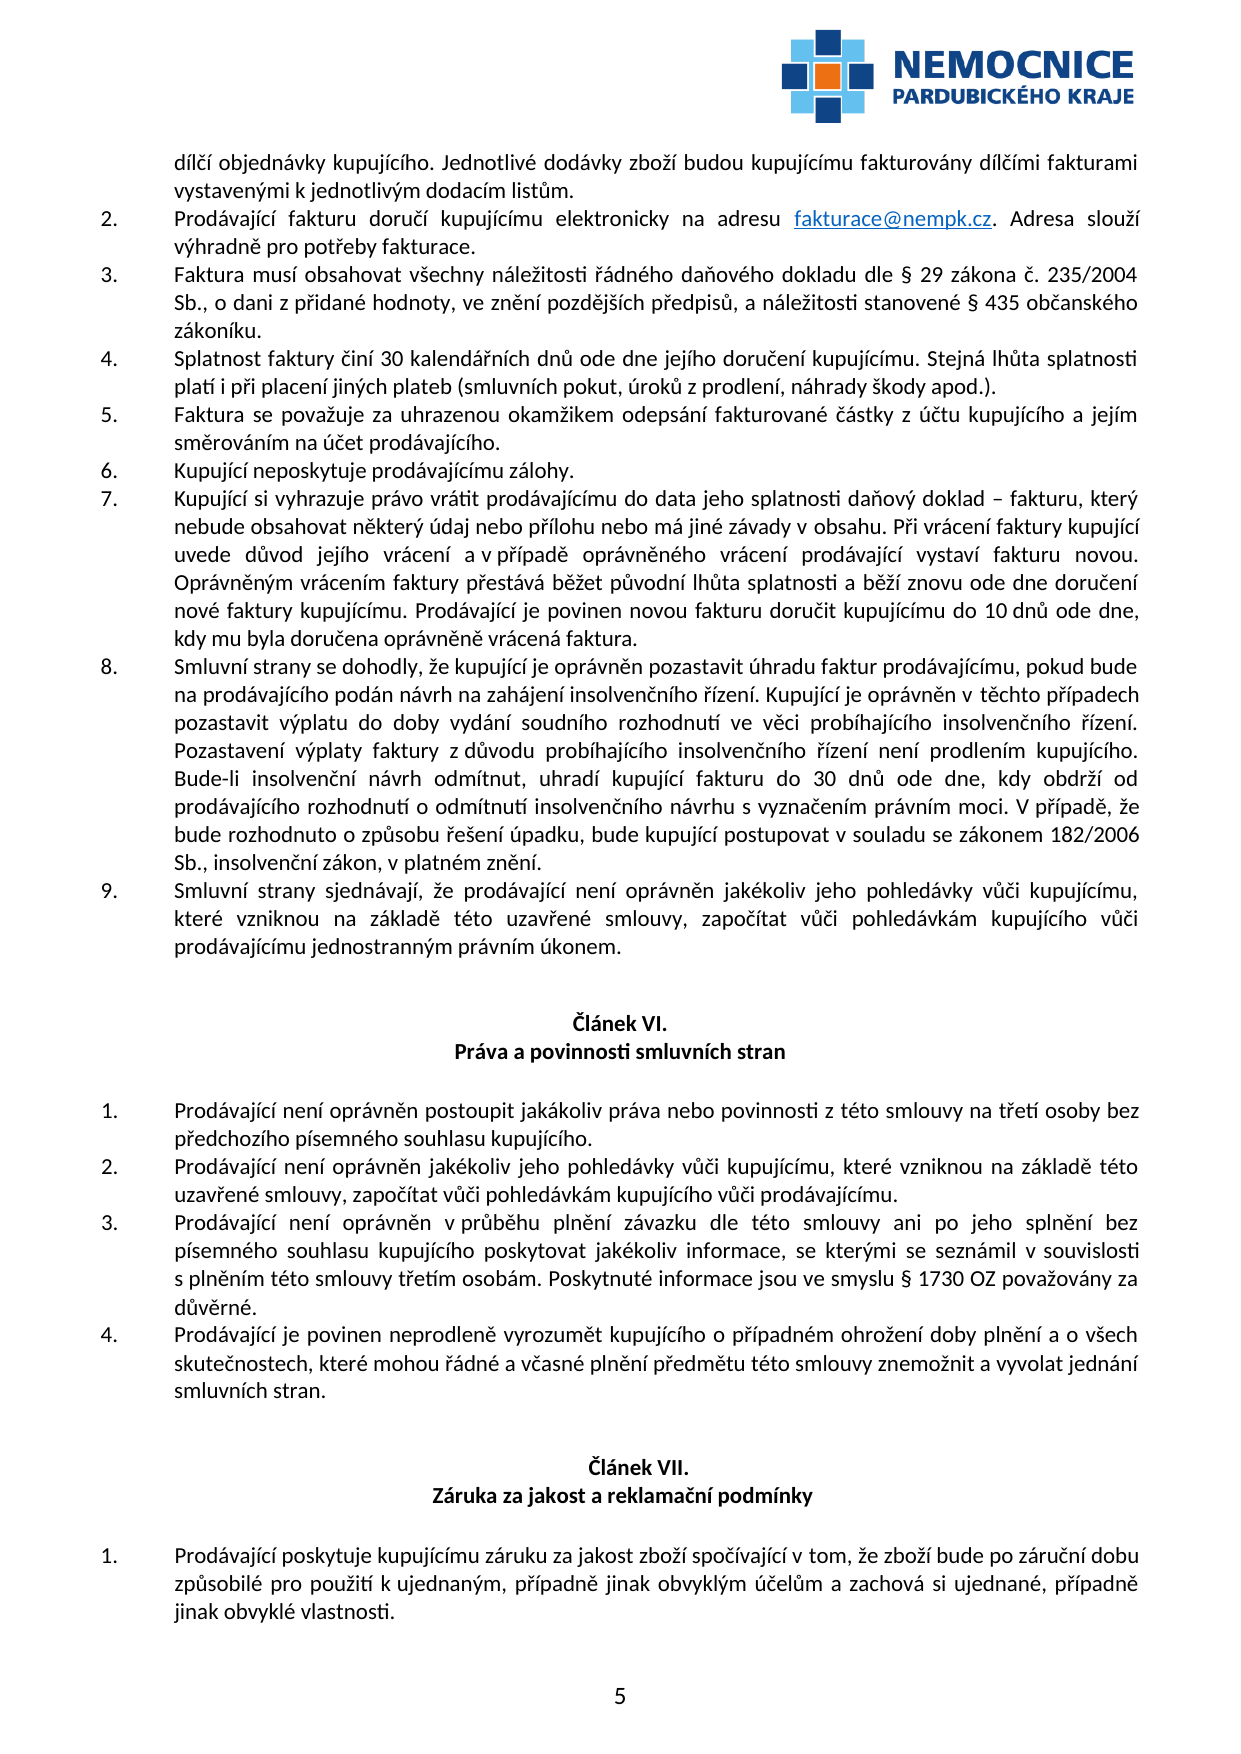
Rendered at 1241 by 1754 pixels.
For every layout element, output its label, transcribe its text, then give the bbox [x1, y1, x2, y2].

title Článek VI. [100, 1009, 1140, 1037]
text 6. Kupující neposkytuje prodávajícímu zálohy. [100, 456, 1140, 484]
text 3. Faktura musí obsahovat všechny náležitosti řádného daňového dokladu dle § 29 zákona č. 235/2004 Sb., o dani z přidané hodnoty, ve znění pozdějších předpisů, a náležitosti stanovené § 435 občanského zákoníku. [100, 260, 1140, 344]
text 3. Prodávající není oprávněn v průběhu plnění závazku dle této smlouvy ani po jeho splnění bez písemného souhlasu kupujícího poskytovat jakékoliv informace, se kterými se seznámil v souvislosti s plněním této smlouvy třetím osobám. Poskytnuté informace jsou ve smyslu § 1730 OZ považovány za důvěrné. [101, 1208, 1140, 1321]
text 5. Faktura se považuje za uhrazenou okamžikem odepsání fakturované částky z účtu kupujícího a jejím směrováním na účet prodávajícího. [100, 400, 1140, 456]
title Práva a povinnosti smluvních stran [100, 1037, 1140, 1065]
text 2. Prodávající není oprávněn jakékoliv jeho pohledávky vůči kupujícímu, které vzniknou na základě této uzavřené smlouvy, započítat vůči pohledávkám kupujícího vůči prodávajícímu. [101, 1152, 1140, 1208]
text 1. Prodávající není oprávněn postoupit jakákoliv práva nebo povinnosti z této smlouvy na třetí osoby bez předchozího písemného souhlasu kupujícího. [101, 1096, 1140, 1152]
text 4. Prodávající je povinen neprodleně vyrozumět kupujícího o případném ohrožení doby plnění a o všech skutečnostech, které mohou řádné a včasné plnění předmětu této smlouvy znemožnit a vyvolat jednání smluvních stran. [100, 1321, 1140, 1405]
title Článek VII. [138, 1453, 1140, 1482]
text 9. Smluvní strany sjednávají, že prodávající není oprávněn jakékoliv jeho pohledávky vůči kupujícímu, které vzniknou na základě této uzavřené smlouvy, započítat vůči pohledávkám kupujícího vůči prodávajícímu jednostranným právním úkonem. [100, 876, 1140, 960]
text 4. Splatnost faktury činí 30 kalendářních dnů ode dne jejího doručení kupujícímu. Stejná lhůta splatnosti platí i při placení jiných plateb (smluvních pokut, úroků z prodlení, náhrady škody apod.). [100, 344, 1140, 400]
list Prodávající poskytuje kupujícímu záruku za jakost zboží spočívající v tom, že zboží bude po záruční dobu způsobilé pro použití k ujednaným, případně jinak obvyklým účelům a zachová si ujednané, případně jinak obvyklé vlastnosti. [100, 1541, 1140, 1625]
title Záruka za jakost a reklamační podmínky [100, 1482, 1140, 1509]
picture [780, 28, 1134, 124]
text 7. Kupující si vyhrazuje právo vrátit prodávajícímu do data jeho splatnosti daňový doklad – fakturu, který nebude obsahovat některý údaj nebo přílohu nebo má jiné závady v obsahu. Při vrácení faktury kupující uvede důvod jejího vrácení a v případě oprávněného vrácení prodávající vystaví fakturu novou. Oprávněným vrácením faktury přestává běžet původní lhůta splatnosti a běží znovu ode dne doručení nové faktury kupujícímu. Prodávající je povinen novou fakturu doručit kupujícímu do 10 dnů ode dne, kdy mu byla doručena oprávněně vrácená faktura. [100, 484, 1140, 652]
text 2. Prodávající fakturu doručí kupujícímu elektronicky na adresu fakturace@nempk.cz. Adresa slouží výhradně pro potřeby fakturace. [100, 204, 1140, 260]
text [100, 148, 1140, 204]
text 8. Smluvní strany se dohodly, že kupující je oprávněn pozastavit úhradu faktur prodávajícímu, pokud bude na prodávajícího podán návrh na zahájení insolvenčního řízení. Kupující je oprávněn v těchto případech pozastavit výplatu do doby vydání soudního rozhodnutí ve věci probíhajícího insolvenčního řízení. Pozastavení výplaty faktury z důvodu probíhajícího insolvenčního řízení není prodlením kupujícího. Bude-li insolvenční návrh odmítnut, uhradí kupující fakturu do 30 dnů ode dne, kdy obdrží od prodávajícího rozhodnutí o odmítnutí insolvenčního návrhu s vyznačením právním moci. V případě, že bude rozhodnuto o způsobu řešení úpadku, bude kupující postupovat v souladu se zákonem 182/2006 Sb., insolvenční zákon, v platném znění. [100, 652, 1140, 876]
